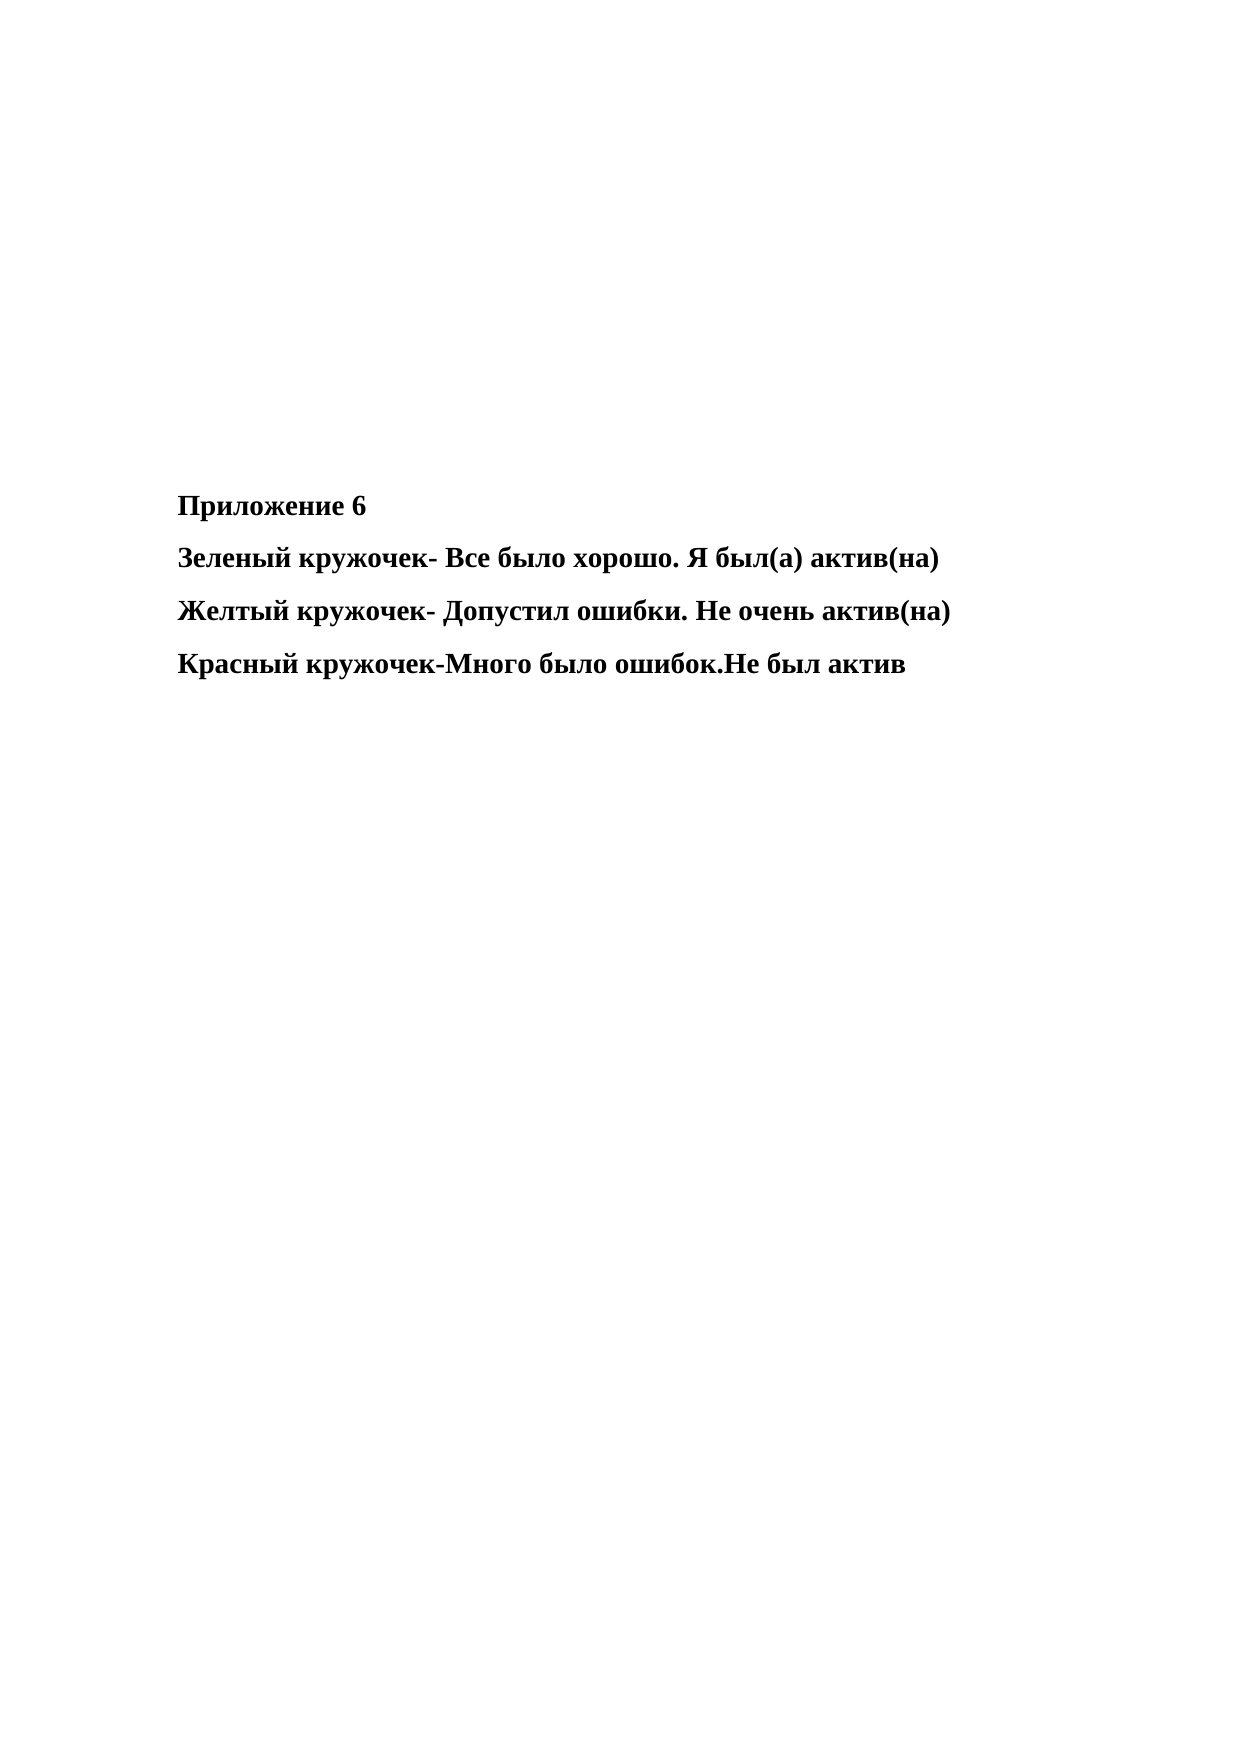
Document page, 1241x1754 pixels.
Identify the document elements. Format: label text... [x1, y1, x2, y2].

text Приложение 6 [177, 488, 1152, 521]
text Красный кружочек-Много было ошибок.Не был актив [177, 646, 1152, 680]
text Желтый кружочек- Допустил ошибки. Не очень актив(на) [177, 593, 1152, 627]
text Зеленый кружочек- Все было хорошо. Я был(а) актив(на) [177, 541, 1152, 574]
